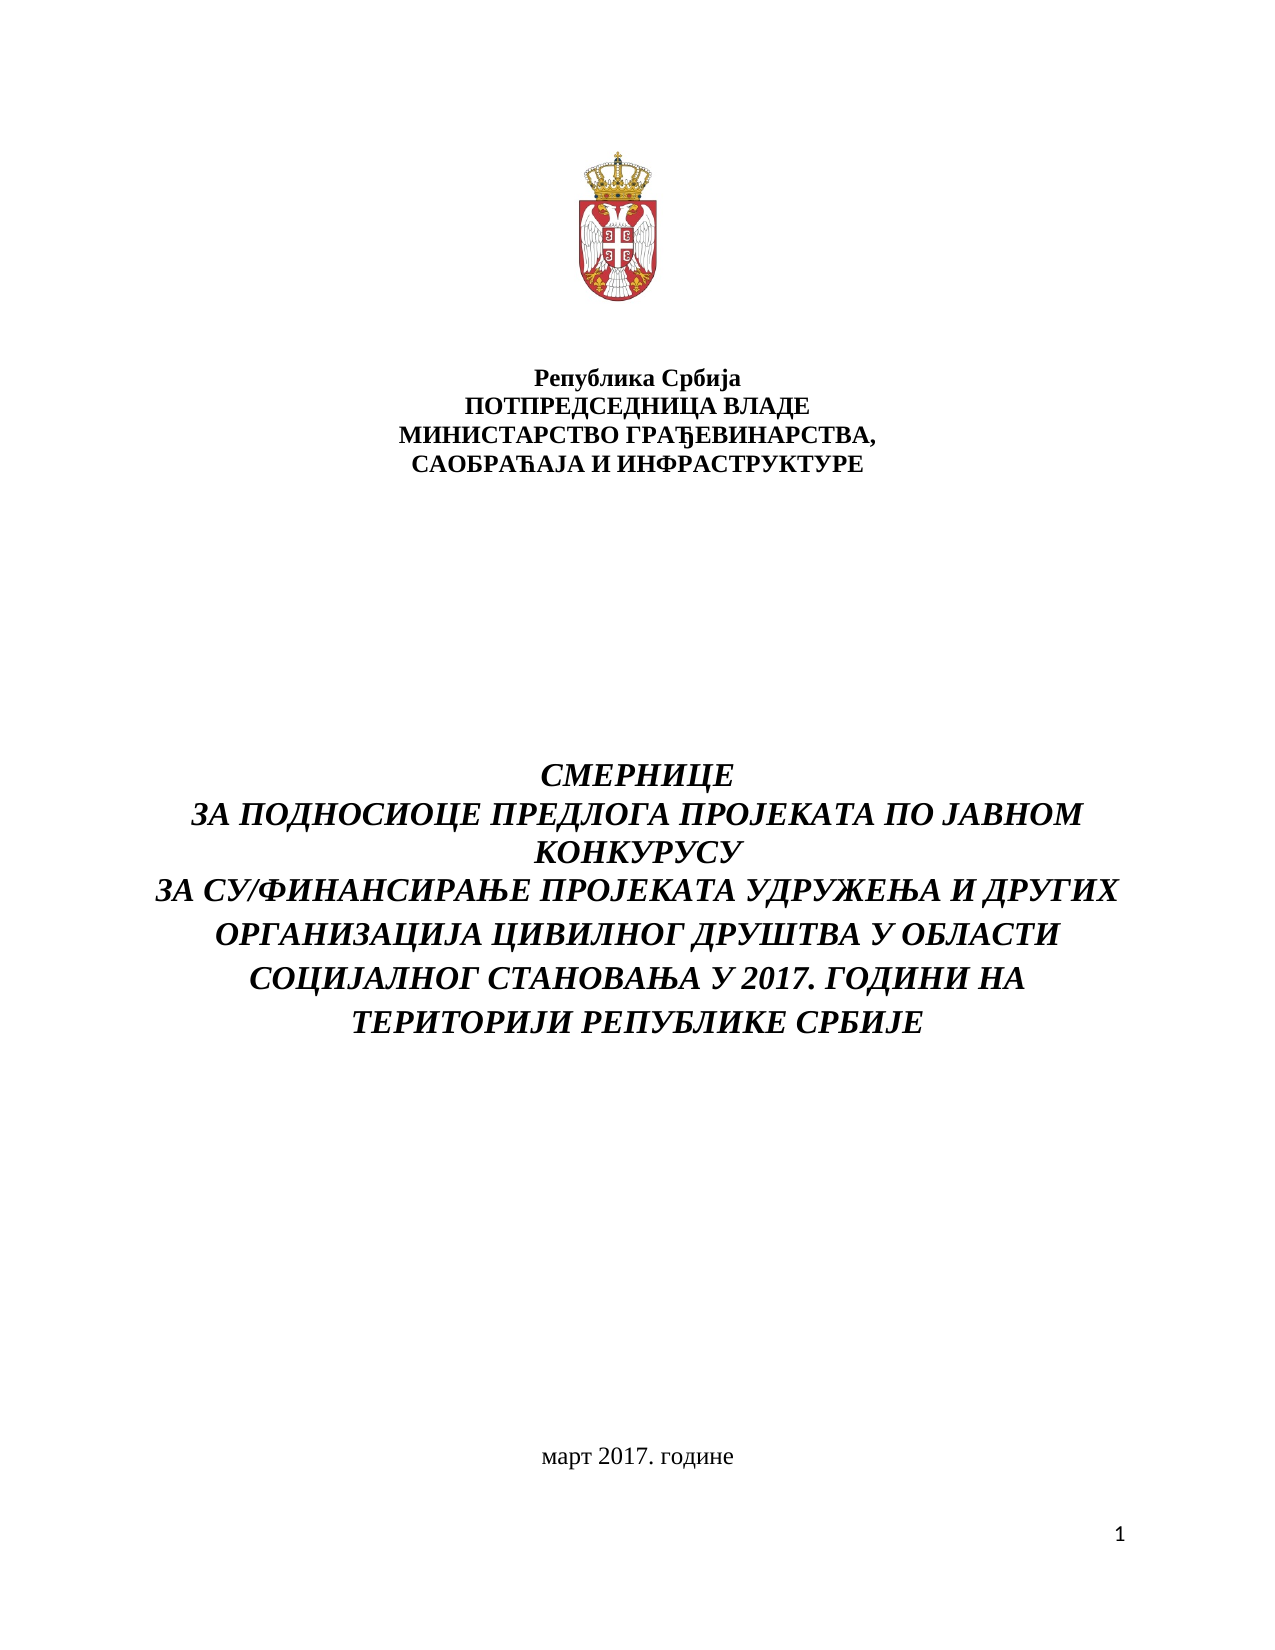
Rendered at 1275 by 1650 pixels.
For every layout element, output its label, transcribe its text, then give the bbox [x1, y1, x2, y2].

text ЗА ПОДНОСИОЦЕ ПРЕДЛОГА ПРОЈЕКАТА ПО ЈАВНОМ КОНКУРУСУ [150, 794, 1125, 871]
text МИНИСТАРСТВО ГРАЂЕВИНАРСТВА, [150, 420, 1125, 449]
text ЗА СУ/ФИНАНСИРАЊЕ ПРОЈЕКАТА УДРУЖЕЊА И ДРУГИХ ОРГАНИЗАЦИЈА ЦИВИЛНОГ ДРУШТВА У ОБЛАСТИ СОЦИЈАЛНОГ СТАНОВАЊА У 2017. ГОДИНИ НА ТЕРИТОРИЈИ РЕПУБЛИКЕ СРБИЈЕ [150, 871, 1125, 1041]
picture [563, 150, 672, 308]
text СМЕРНИЦЕ [150, 756, 1125, 794]
text ПОТПРЕДСЕДНИЦА ВЛАДЕ [150, 391, 1125, 420]
text САОБРАЋАЈА И ИНФРАСТРУКТУРЕ [150, 449, 1125, 478]
text Република Србија [150, 363, 1125, 391]
text март 2017. године [150, 1441, 1125, 1470]
